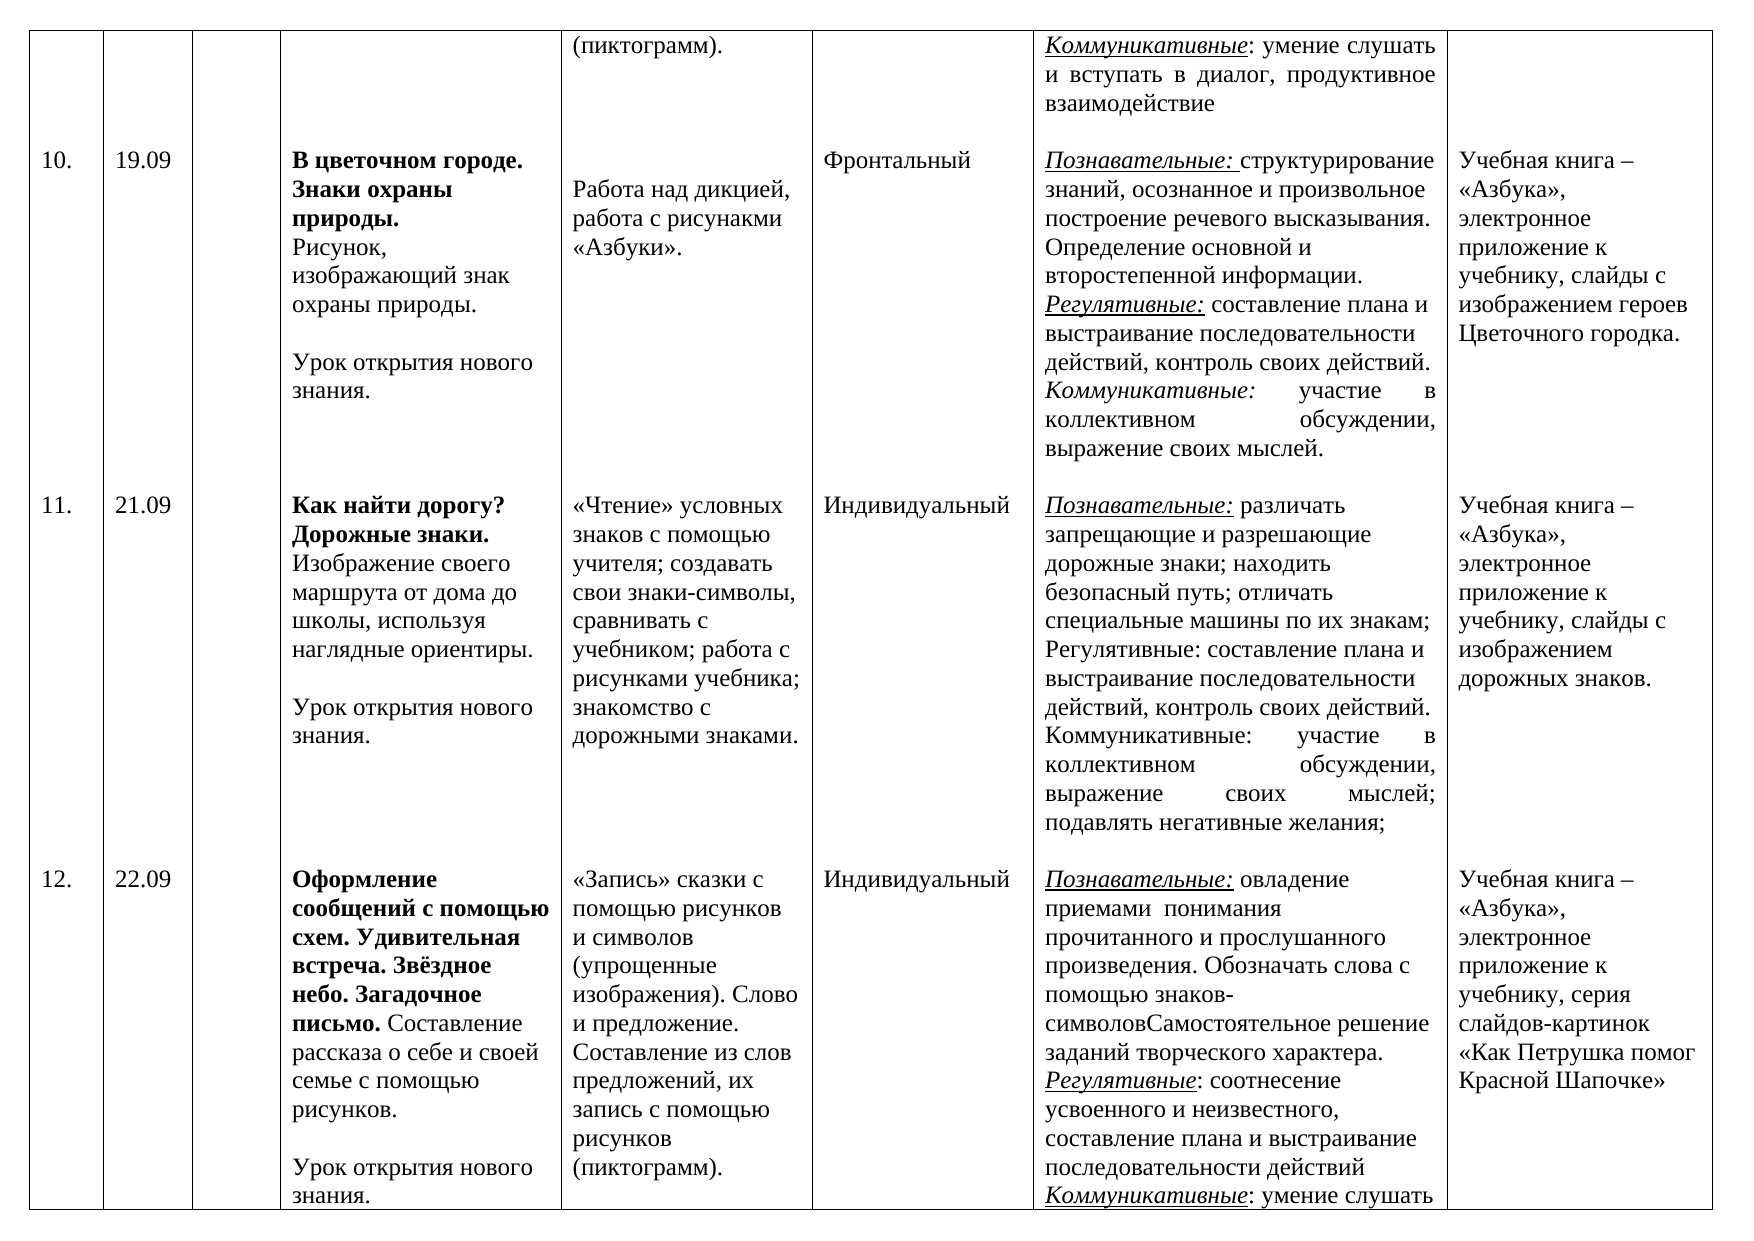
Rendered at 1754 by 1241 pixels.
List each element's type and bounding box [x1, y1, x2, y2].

table_cell [193, 31, 280, 1209]
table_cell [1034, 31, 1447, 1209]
table_cell [281, 31, 561, 1209]
table_cell [813, 31, 1033, 1209]
table_cell [104, 31, 192, 1209]
table_cell [1448, 31, 1712, 1209]
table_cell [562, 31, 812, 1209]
table_cell [30, 31, 103, 1209]
